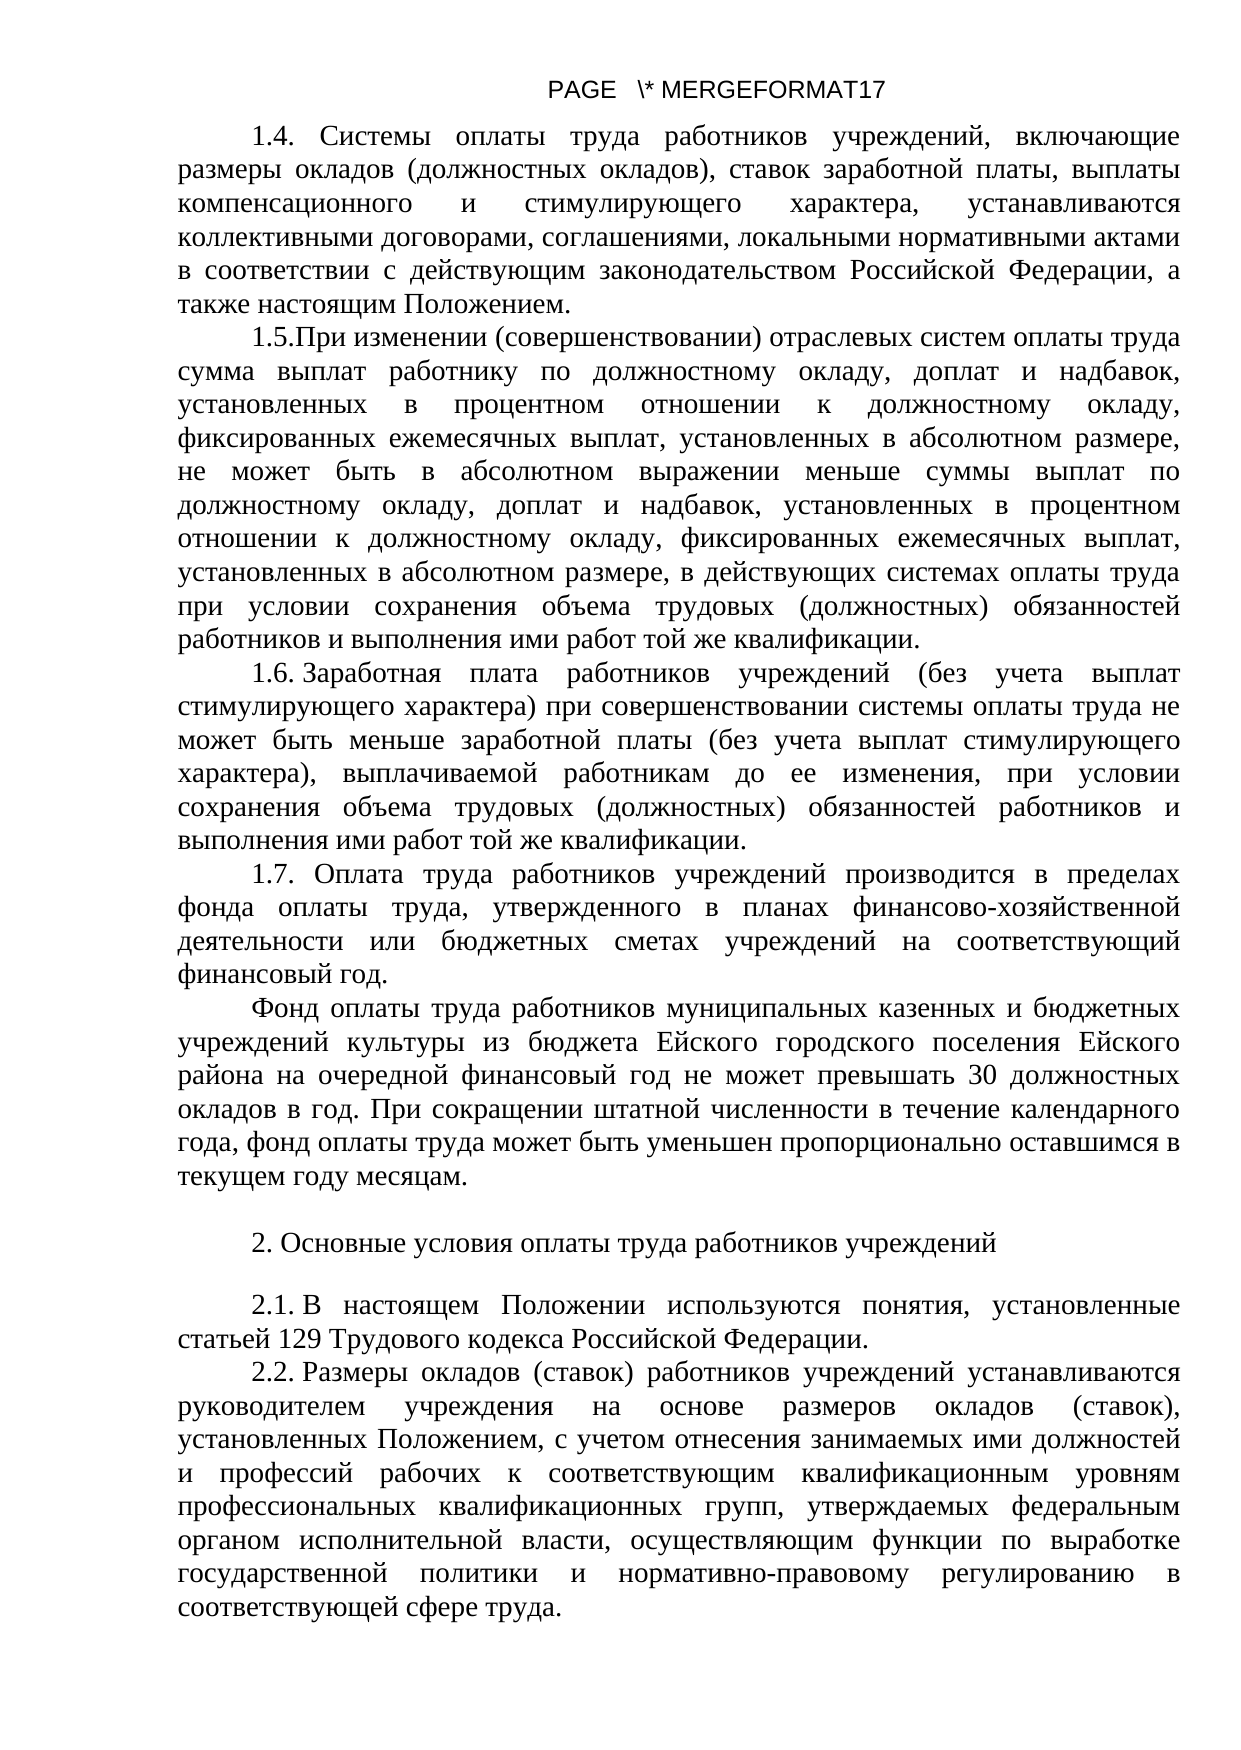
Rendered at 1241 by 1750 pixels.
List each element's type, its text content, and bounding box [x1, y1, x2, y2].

text 2.1. В настоящем Положении используются понятия, установленные статьей 129 Трудового кодекса Российской Федерации. [177, 1287, 1181, 1354]
text 2. Основные условия оплаты труда работников учреждений [177, 1225, 1181, 1258]
text 1.6. Заработная плата работников учреждений (без учета выплат стимулирующего характера) при совершенствовании системы оплаты труда не может быть меньше заработной платы (без учета выплат стимулирующего характера), выплачиваемой работникам до ее изменения, при условии сохранения объема трудовых (должностных) обязанностей работников и выполнения ими работ той же квалификации. [177, 655, 1181, 856]
text 2.2. Размеры окладов (ставок) работников учреждений устанавливаются руководителем учреждения на основе размеров окладов (ставок), установленных Положением, с учетом отнесения занимаемых ими должностей и профессий рабочих к соответствующим квалификационным уровням профессиональных квалификационных групп, утверждаемых федеральным органом исполнительной власти, осуществляющим функции по выработке государственной политики и нормативно-правовому регулированию в соответствующей сфере труда. [177, 1354, 1181, 1623]
text 1.7. Оплата труда работников учреждений производится в пределах фонда оплаты труда, утвержденного в планах финансово-хозяйственной деятельности или бюджетных сметах учреждений на соответствующий финансовый год. [177, 856, 1181, 990]
text 1.5.При изменении (совершенствовании) отраслевых систем оплаты труда сумма выплат работнику по должностному окладу, доплат и надбавок, установленных в процентном отношении к должностному окладу, фиксированных ежемесячных выплат, установленных в абсолютном размере, не может быть в абсолютном выражении меньше суммы выплат по должностному окладу, доплат и надбавок, установленных в процентном отношении к должностному окладу, фиксированных ежемесячных выплат, установленных в абсолютном размере, в действующих системах оплаты труда при условии сохранения объема трудовых (должностных) обязанностей работников и выполнения ими работ той же квалификации. [177, 319, 1181, 655]
text 1.4. Системы оплаты труда работников учреждений, включающие размеры окладов (должностных окладов), ставок заработной платы, выплаты компенсационного и стимулирующего характера, устанавливаются коллективными договорами, соглашениями, локальными нормативными актами в соответствии с действующим законодательством Российской Федерации, а также настоящим Положением. [177, 118, 1181, 319]
text Фонд оплаты труда работников муниципальных казенных и бюджетных учреждений культуры из бюджета Ейского городского поселения Ейского района на очередной финансовый год не может превышать 30 должностных окладов в год. При сокращении штатной численности в течение календарного года, фонд оплаты труда может быть уменьшен пропорционально оставшимся в текущем году месяцам. [177, 990, 1181, 1191]
